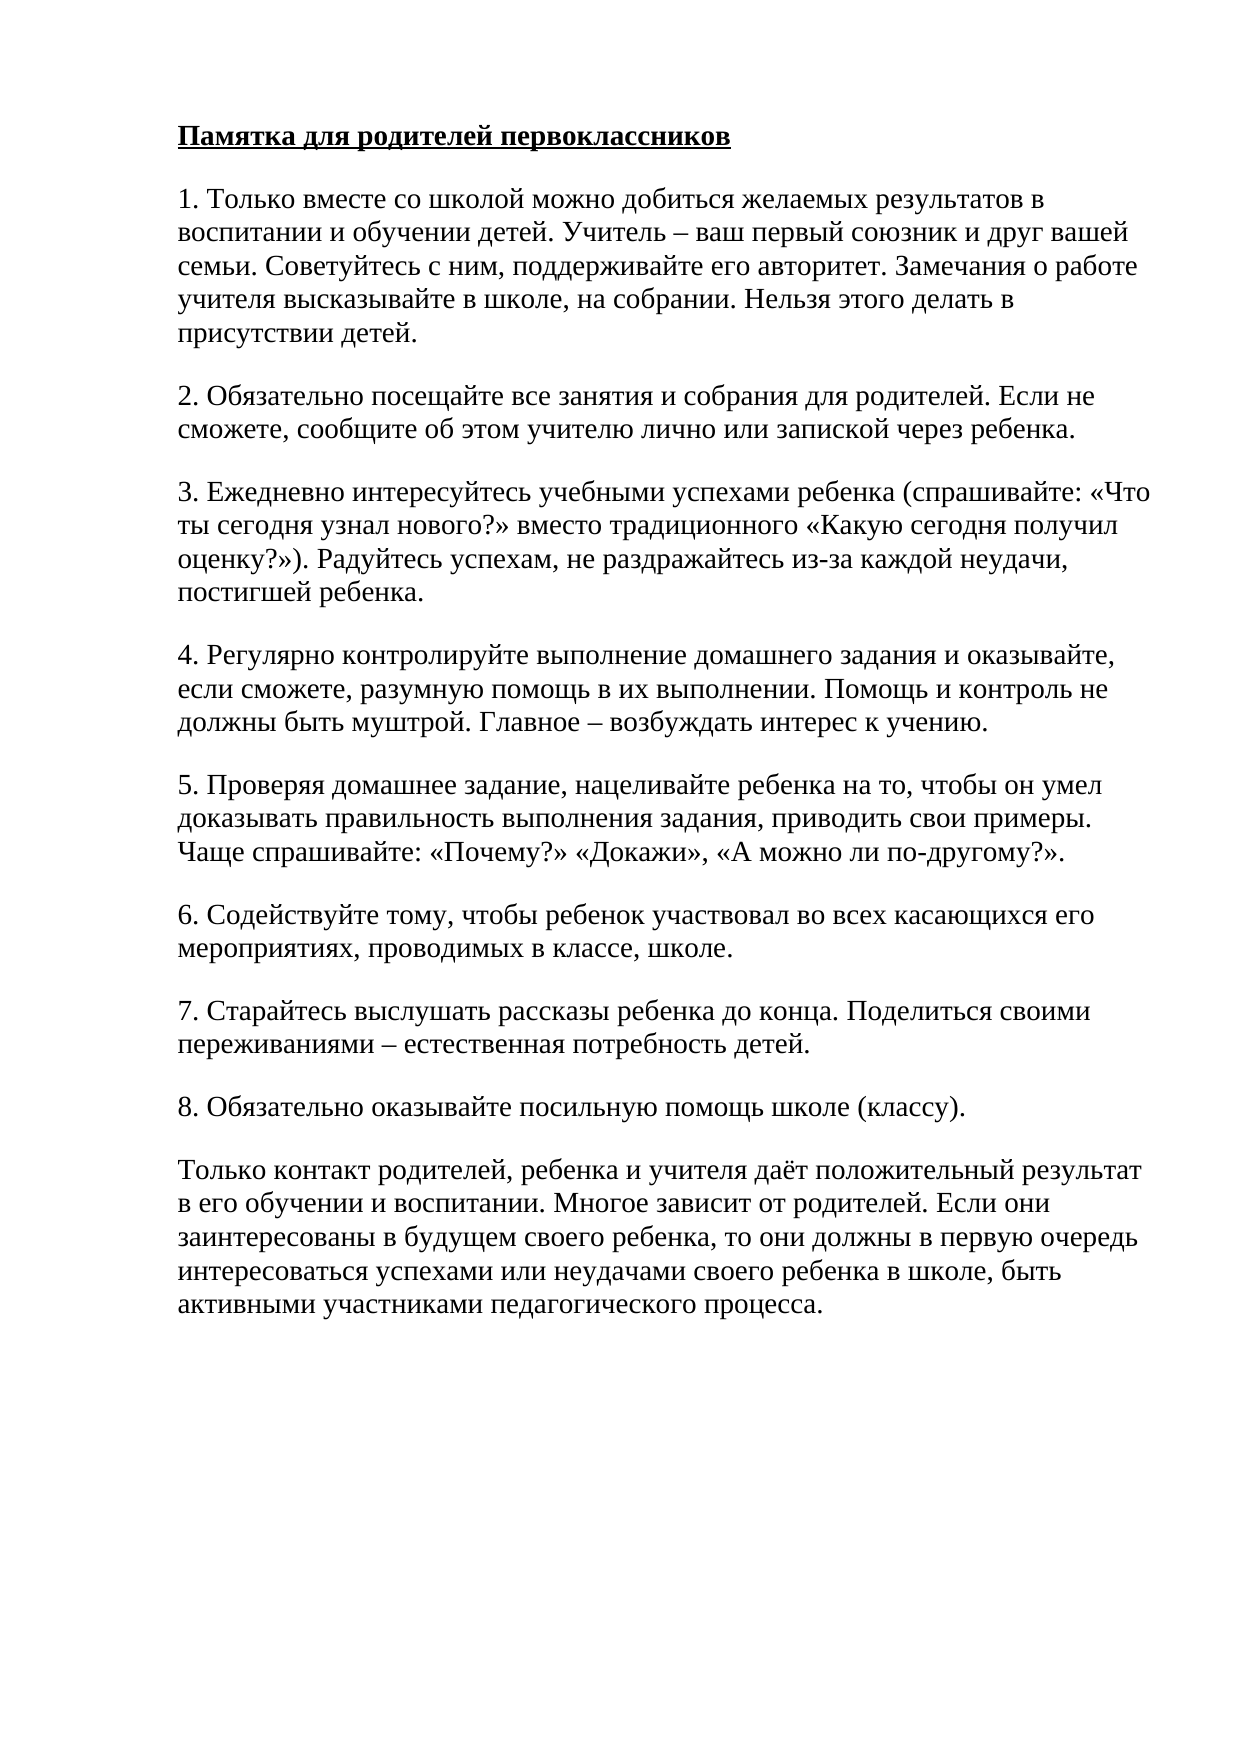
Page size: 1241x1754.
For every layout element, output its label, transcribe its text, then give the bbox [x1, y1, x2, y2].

text 4. Регулярно контролируйте выполнение домашнего задания и оказывайте, если сможете, разумную помощь в их выполнении. Помощь и контроль не должны быть муштрой. Главное – возбуждать интерес к учению. [177, 637, 1152, 738]
text 7. Старайтесь выслушать рассказы ребенка до конца. Поделиться своими переживаниями – естественная потребность детей. [177, 993, 1152, 1060]
text Только контакт родителей, ребенка и учителя даёт положительный результат в его обучении и воспитании. Многое зависит от родителей. Если они заинтересованы в будущем своего ребенка, то они должны в первую очередь интересоваться успехами или неудачами своего ребенка в школе, быть активными участниками педагогического процесса. [177, 1152, 1152, 1320]
text 2. Обязательно посещайте все занятия и собрания для родителей. Если не сможете, сообщите об этом учителю лично или запиской через ребенка. [177, 378, 1152, 445]
text 6. Содействуйте тому, чтобы ребенок участвовал во всех касающихся его мероприятиях, проводимых в классе, школе. [177, 897, 1152, 964]
text 3. Ежедневно интересуйтесь учебными успехами ребенка (спрашивайте: «Что ты сегодня узнал нового?» вместо традиционного «Какую сегодня получил оценку?»). Радуйтесь успехам, не раздражайтесь из-за каждой неудачи, постигшей ребенка. [177, 474, 1152, 608]
text 8. Обязательно оказывайте посильную помощь школе (классу). [177, 1089, 1152, 1123]
text 1. Только вместе со школой можно добиться желаемых результатов в воспитании и обучении детей. Учитель – ваш первый союзник и друг вашей семьи. Советуйтесь с ним, поддерживайте его авторитет. Замечания о работе учителя высказывайте в школе, на собрании. Нельзя этого делать в присутствии детей. [177, 181, 1152, 348]
text 5. Проверяя домашнее задание, нацеливайте ребенка на то, чтобы он умел доказывать правильность выполнения задания, приводить свои примеры. Чаще спрашивайте: «Почему?» «Докажи», «А можно ли по-другому?». [177, 767, 1152, 868]
text Памятка для родителей первоклассников [177, 118, 1152, 152]
